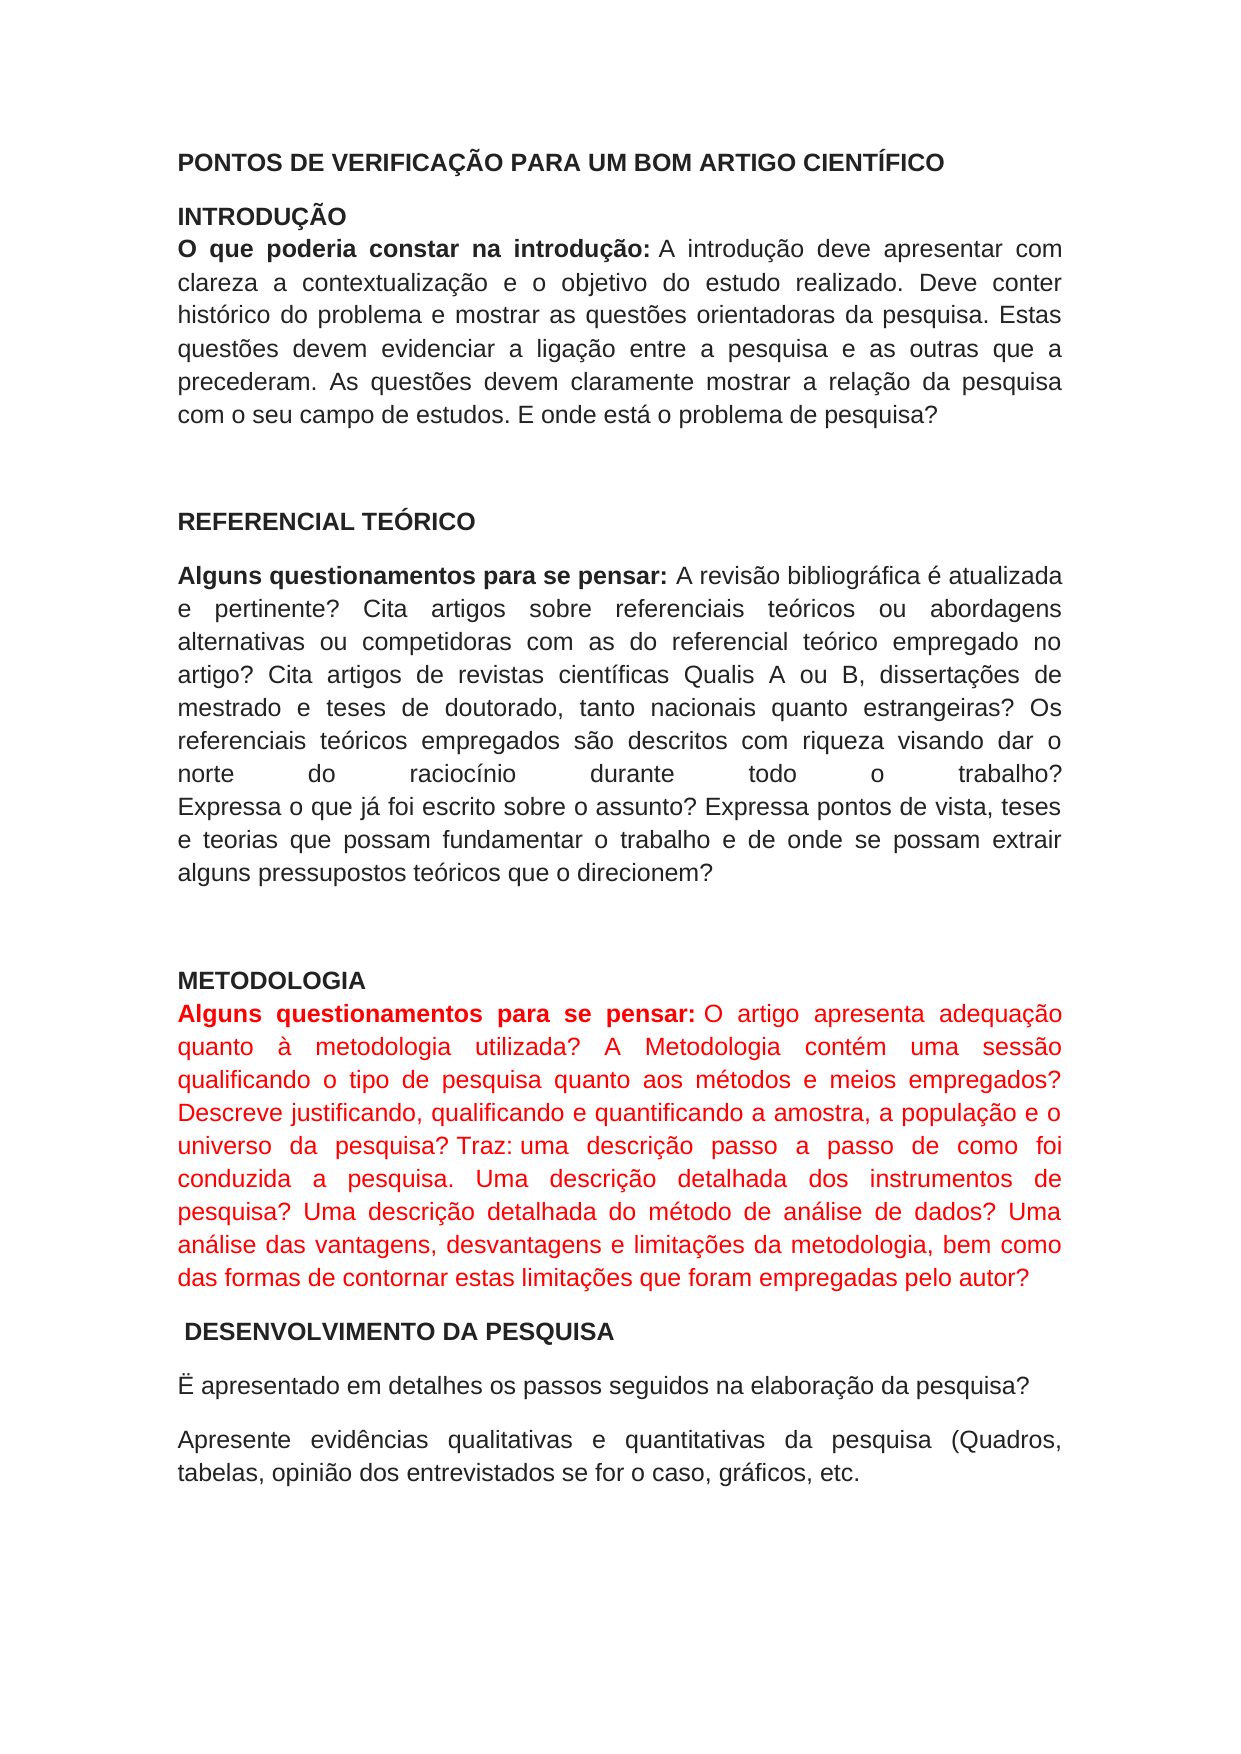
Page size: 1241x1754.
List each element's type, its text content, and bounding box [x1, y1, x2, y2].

text METODOLOGIA Alguns questionamentos para se pensar: O artigo apresenta adequação quanto à metodologia utilizada? A Metodologia contém uma sessão qualificando o tipo de pesquisa quanto aos métodos e meios empregados? Descreve justificando, qualificando e quantificando a amostra, a população e o universo da pesquisa? Traz: uma descrição passo a passo de como foi conduzida a pesquisa. Uma descrição detalhada dos instrumentos de pesquisa? Uma descrição detalhada do método de análise de dados? Uma análise das vantagens, desvantagens e limitações da metodologia, bem como das formas de contornar estas limitações que foram empregadas pelo autor? [177, 966, 1063, 1292]
text Ë apresentado em detalhes os passos seguidos na elaboração da pesquisa? [177, 1371, 1063, 1400]
text PONTOS DE VERIFICAÇÃO PARA UM BOM ARTIGO CIENTÍFICO [177, 148, 1063, 176]
text Apresente evidências qualitativas e quantitativas da pesquisa (Quadros, tabelas, opinião dos entrevistados se for o caso, gráficos, etc. [177, 1425, 1063, 1487]
text Alguns questionamentos para se pensar: A revisão bibliográfica é atualizada e pertinente? Cita artigos sobre referenciais teóricos ou abordagens alternativas ou competidoras com as do referencial teórico empregado no artigo? Cita artigos de revistas científicas Qualis A ou B, dissertações de mestrado e teses de doutorado, tanto nacionais quanto estrangeiras? Os referenciais teóricos empregados são descritos com riqueza visando dar o norte do raciocínio durante todo o trabalho? Expressa o que já foi escrito sobre o assunto? Expressa pontos de vista, teses e teorias que possam fundamentar o trabalho e de onde se possam extrair alguns pressupostos teóricos que o direcionem? [177, 561, 1063, 887]
text DESENVOLVIMENTO DA PESQUISA [177, 1317, 1063, 1346]
text REFERENCIAL TEÓRICO [177, 507, 1063, 536]
text INTRODUÇÃO O que poderia constar na introdução: A introdução deve apresentar com clareza a contextualização e o objetivo do estudo realizado. Deve conter histórico do problema e mostrar as questões orientadoras da pesquisa. Estas questões devem evidenciar a ligação entre a pesquisa e as outras que a precederam. As questões devem claramente mostrar a relação da pesquisa com o seu campo de estudos. E onde está o problema de pesquisa? [177, 201, 1063, 428]
